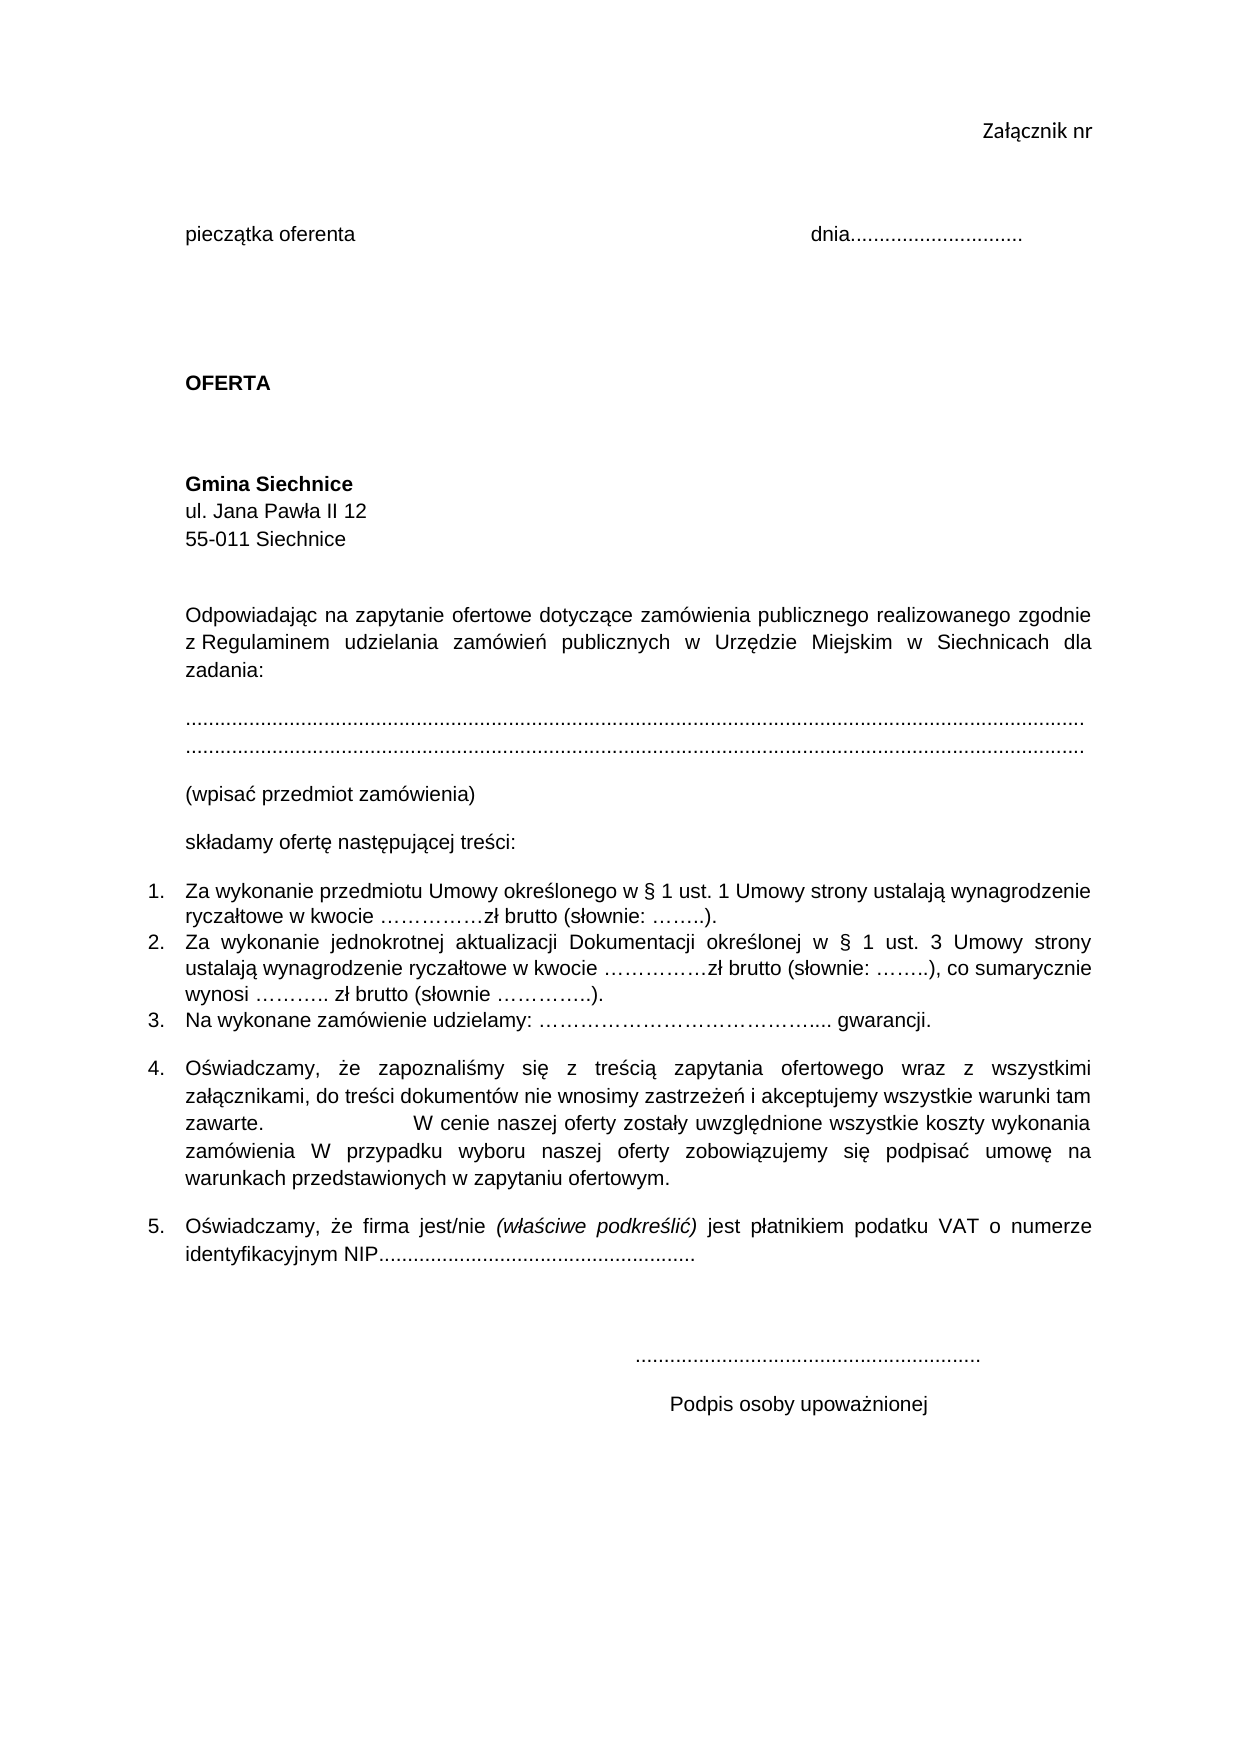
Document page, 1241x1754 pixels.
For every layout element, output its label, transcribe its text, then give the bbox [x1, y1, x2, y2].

text ........................................................................................................................................................................................................................................................................................................................ [185, 706, 1092, 757]
text OFERTA [185, 371, 1092, 395]
text pieczątka oferenta dnia.............................. [185, 221, 1092, 245]
text składamy ofertę następującej treści: [185, 830, 1092, 854]
text 55-011 Siechnice [185, 527, 1092, 551]
list Za wykonanie jednokrotnej aktualizacji Dokumentacji określonej w § 1 ust. 3 Umowy strony ustalają wynagrodzenie ryczałtowe w kwocie ……………zł brutto (słownie: ……..), co sumarycznie wynosi ……….. zł brutto (słownie …………..). [148, 930, 1092, 1006]
list Na wykonane zamówienie udzielamy: ………………………………….... gwarancji. [148, 1008, 1092, 1032]
list Oświadczamy, że zapoznaliśmy się z treścią zapytania ofertowego wraz z wszystkimi załącznikami, do treści dokumentów nie wnosimy zastrzeżeń i akceptujemy wszystkie warunki tam zawarte. W cenie naszej oferty zostały uwzględnione wszystkie koszty wykonania zamówienia W przypadku wyboru naszej oferty zobowiązujemy się podpisać umowę na warunkach przedstawionych w zapytaniu ofertowym. [148, 1056, 1092, 1190]
list Za wykonanie przedmiotu Umowy określonego w § 1 ust. 1 Umowy strony ustalają wynagrodzenie ryczałtowe w kwocie ……………zł brutto (słownie: ……..). [148, 878, 1092, 928]
text ul. Jana Pawła II 12 [185, 499, 1092, 523]
text (wpisać przedmiot zamówienia) [185, 782, 1092, 806]
list Oświadczamy, że firma jest/nie (właściwe podkreślić) jest płatnikiem podatku VAT o numerze identyfikacyjnym NIP....................................................... [148, 1214, 1092, 1266]
text ............................................................ [185, 1343, 1092, 1367]
text Odpowiadając na zapytanie ofertowe dotyczące zamówienia publicznego realizowanego zgodnie z Regulaminem udzielania zamówień publicznych w Urzędzie Miejskim w Siechnicach dla zadania: [185, 603, 1092, 682]
text Gmina Siechnice [185, 472, 1092, 496]
text Podpis osoby upoważnionej [185, 1391, 1092, 1415]
